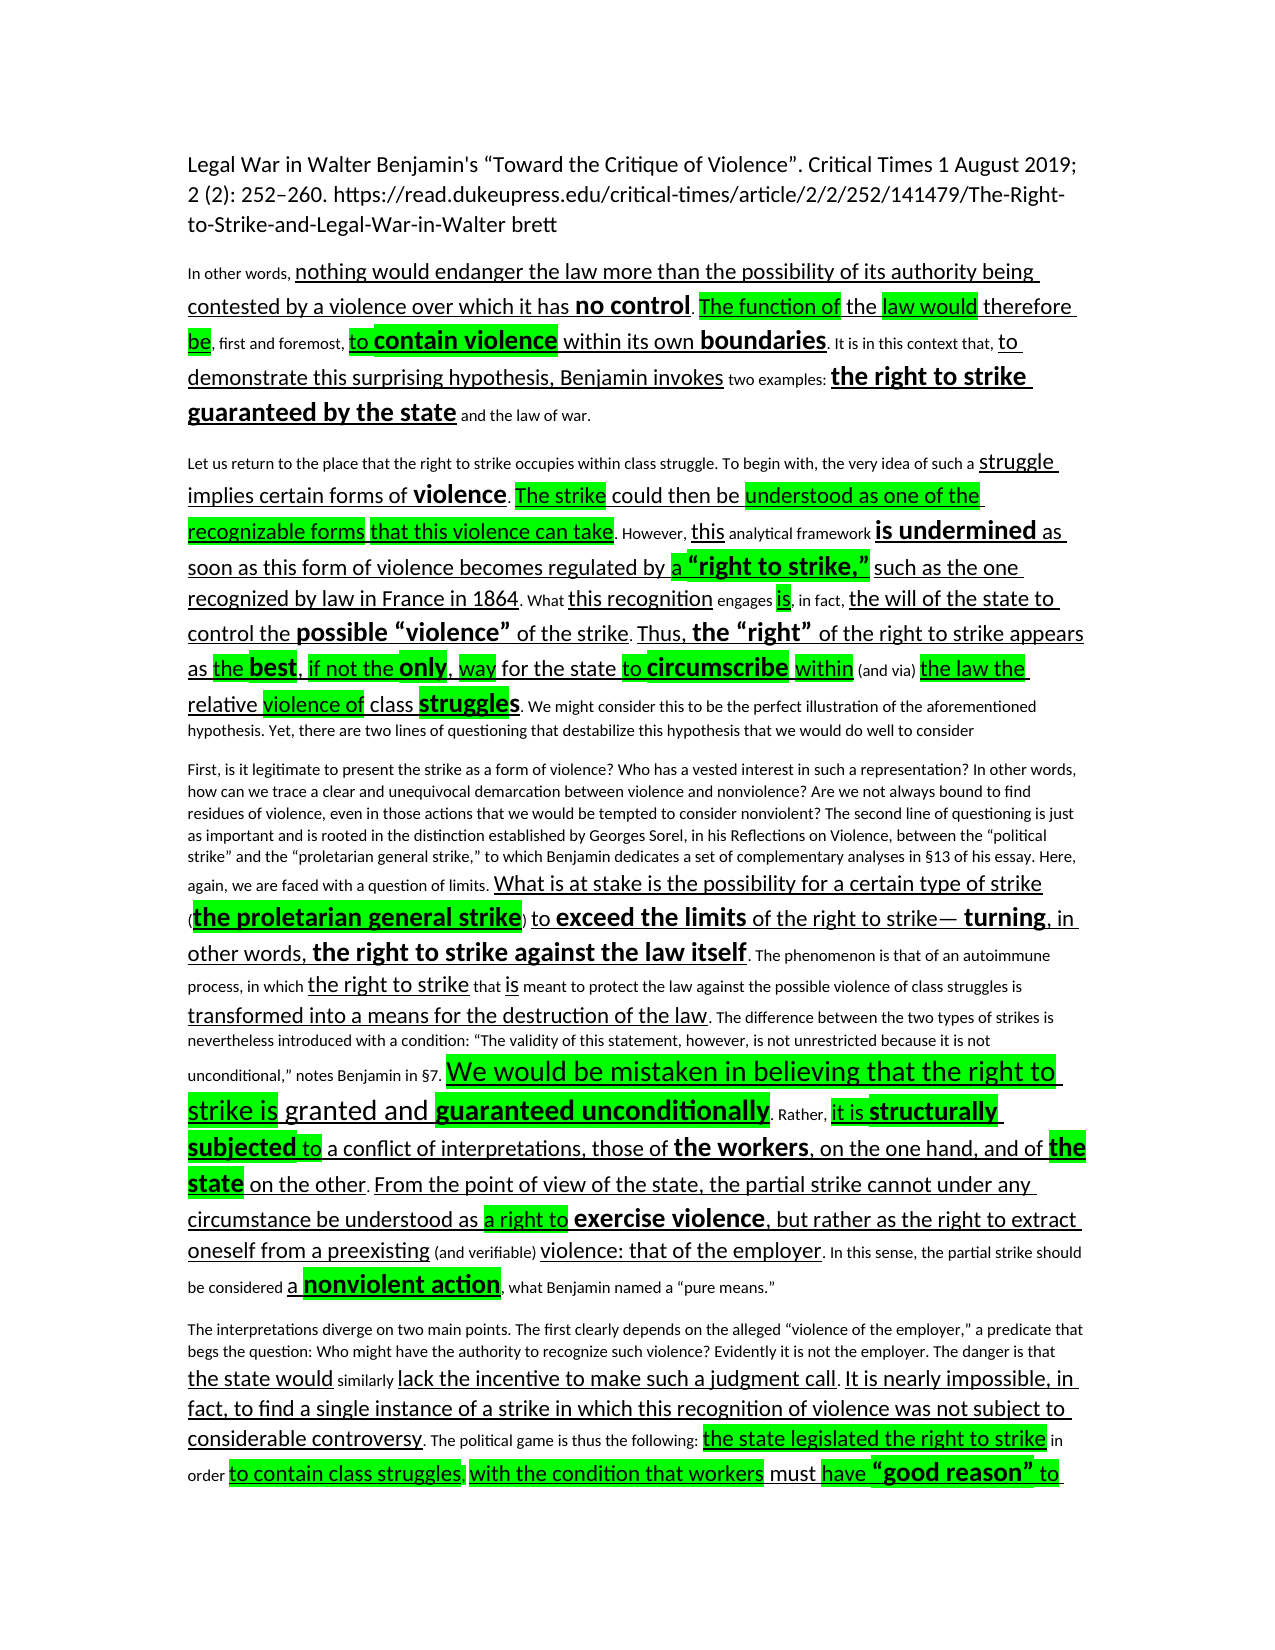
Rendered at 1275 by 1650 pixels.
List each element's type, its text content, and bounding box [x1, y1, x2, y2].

text In other words, nothing would endanger the law more than the possibility of its authority being contested by a violence over which it has no control. The function of the law would therefore be, first and foremost, to contain violence within its own boundaries. It is in this context that, to demonstrate this surprising hypothesis, Benjamin invokes two examples: the right to strike guaranteed by the state and the law of war. [187, 257, 1087, 428]
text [187, 1319, 1087, 1488]
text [187, 150, 1087, 238]
text Let us return to the place that the right to strike occupies within class struggle. To begin with, the very idea of such a struggle implies certain forms of violence. The strike could then be understood as one of the recognizable forms that this violence can take. However, this analytical framework is undermined as soon as this form of violence becomes regulated by a “right to strike,” such as the one recognized by law in France in 1864. What this recognition engages is, in fact, the will of the state to control the possible “violence” of the strike. Thus, the “right” of the right to strike appears as the best, if not the only, way for the state to circumscribe within (and via) the law the relative violence of class struggles. We might consider this to be the perfect illustration of the aforementioned hypothesis. Yet, there are two lines of questioning that destabilize this hypothesis that we would do well to consider [187, 447, 1087, 741]
text First, is it legitimate to present the strike as a form of violence? Who has a vested interest in such a representation? In other words, how can we trace a clear and unequivocal demarcation between violence and nonviolence? Are we not always bound to find residues of violence, even in those actions that we would be tempted to consider nonviolent? The second line of questioning is just as important and is rooted in the distinction established by Georges Sorel, in his Reflections on Violence, between the “political strike” and the “proletarian general strike,” to which Benjamin dedicates a set of complementary analyses in §13 of his essay. Here, again, we are faced with a question of limits. What is at stake is the possibility for a certain type of strike (the proletarian general strike) to exceed the limits of the right to strike— turning, in other words, the right to strike against the law itself. The phenomenon is that of an autoimmune process, in which the right to strike that is meant to protect the law against the possible violence of class struggles is transformed into a means for the destruction of the law. The difference between the two types of strikes is nevertheless introduced with a condition: “The validity of this statement, however, is not unrestricted because it is not unconditional,” notes Benjamin in §7. We would be mistaken in believing that the right to strike is granted and guaranteed unconditionally. Rather, it is structurally subjected to a conflict of interpretations, those of the workers, on the one hand, and of the state on the other. From the point of view of the state, the partial strike cannot under any circumstance be understood as a right to exercise violence, but rather as the right to extract oneself from a preexisting (and verifiable) violence: that of the employer. In this sense, the partial strike should be considered a nonviolent action, what Benjamin named a “pure means.” [187, 759, 1087, 1300]
